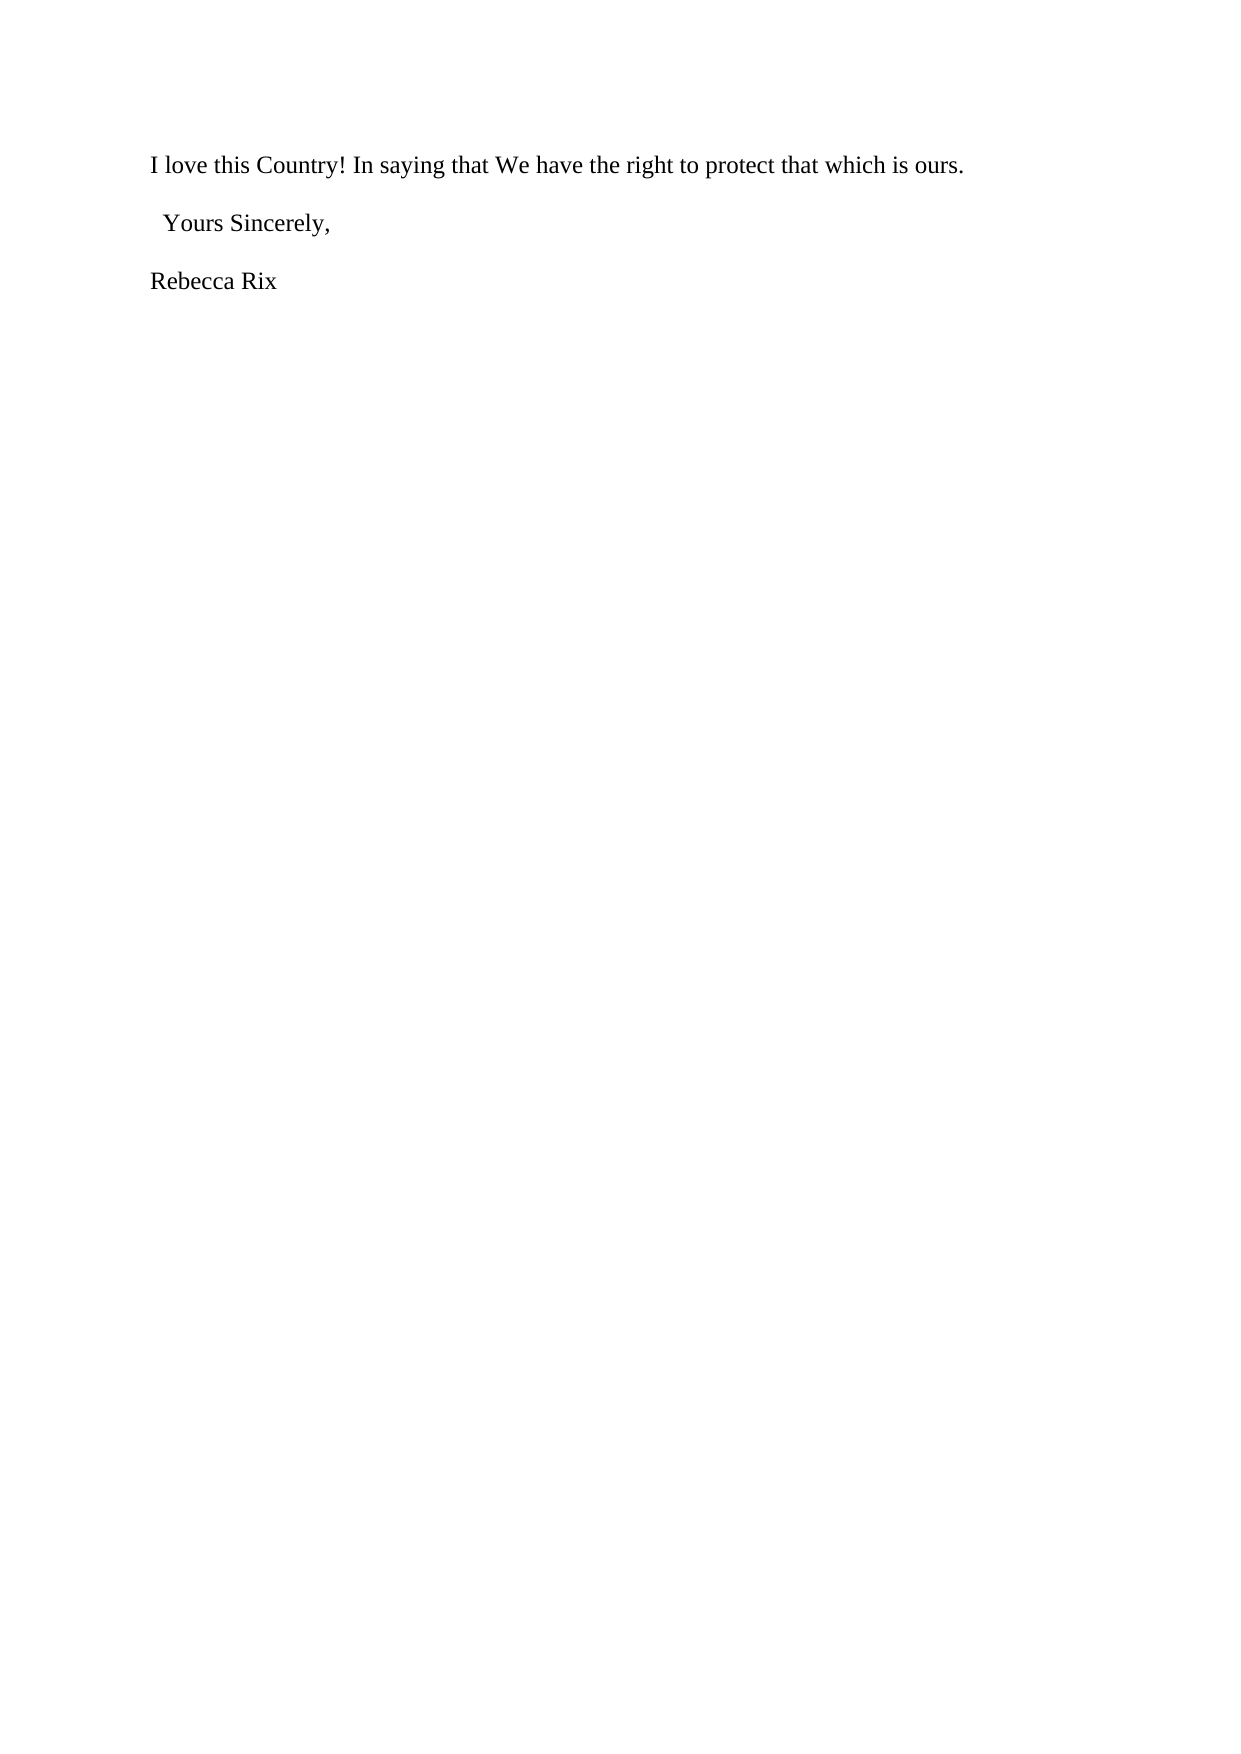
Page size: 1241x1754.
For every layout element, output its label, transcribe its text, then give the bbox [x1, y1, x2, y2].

text I love this Country! In saying that We have the right to protect that which is ours. [150, 150, 1090, 179]
text Yours Sincerely, [150, 208, 1090, 237]
text Rebecca Rix [150, 266, 1090, 294]
